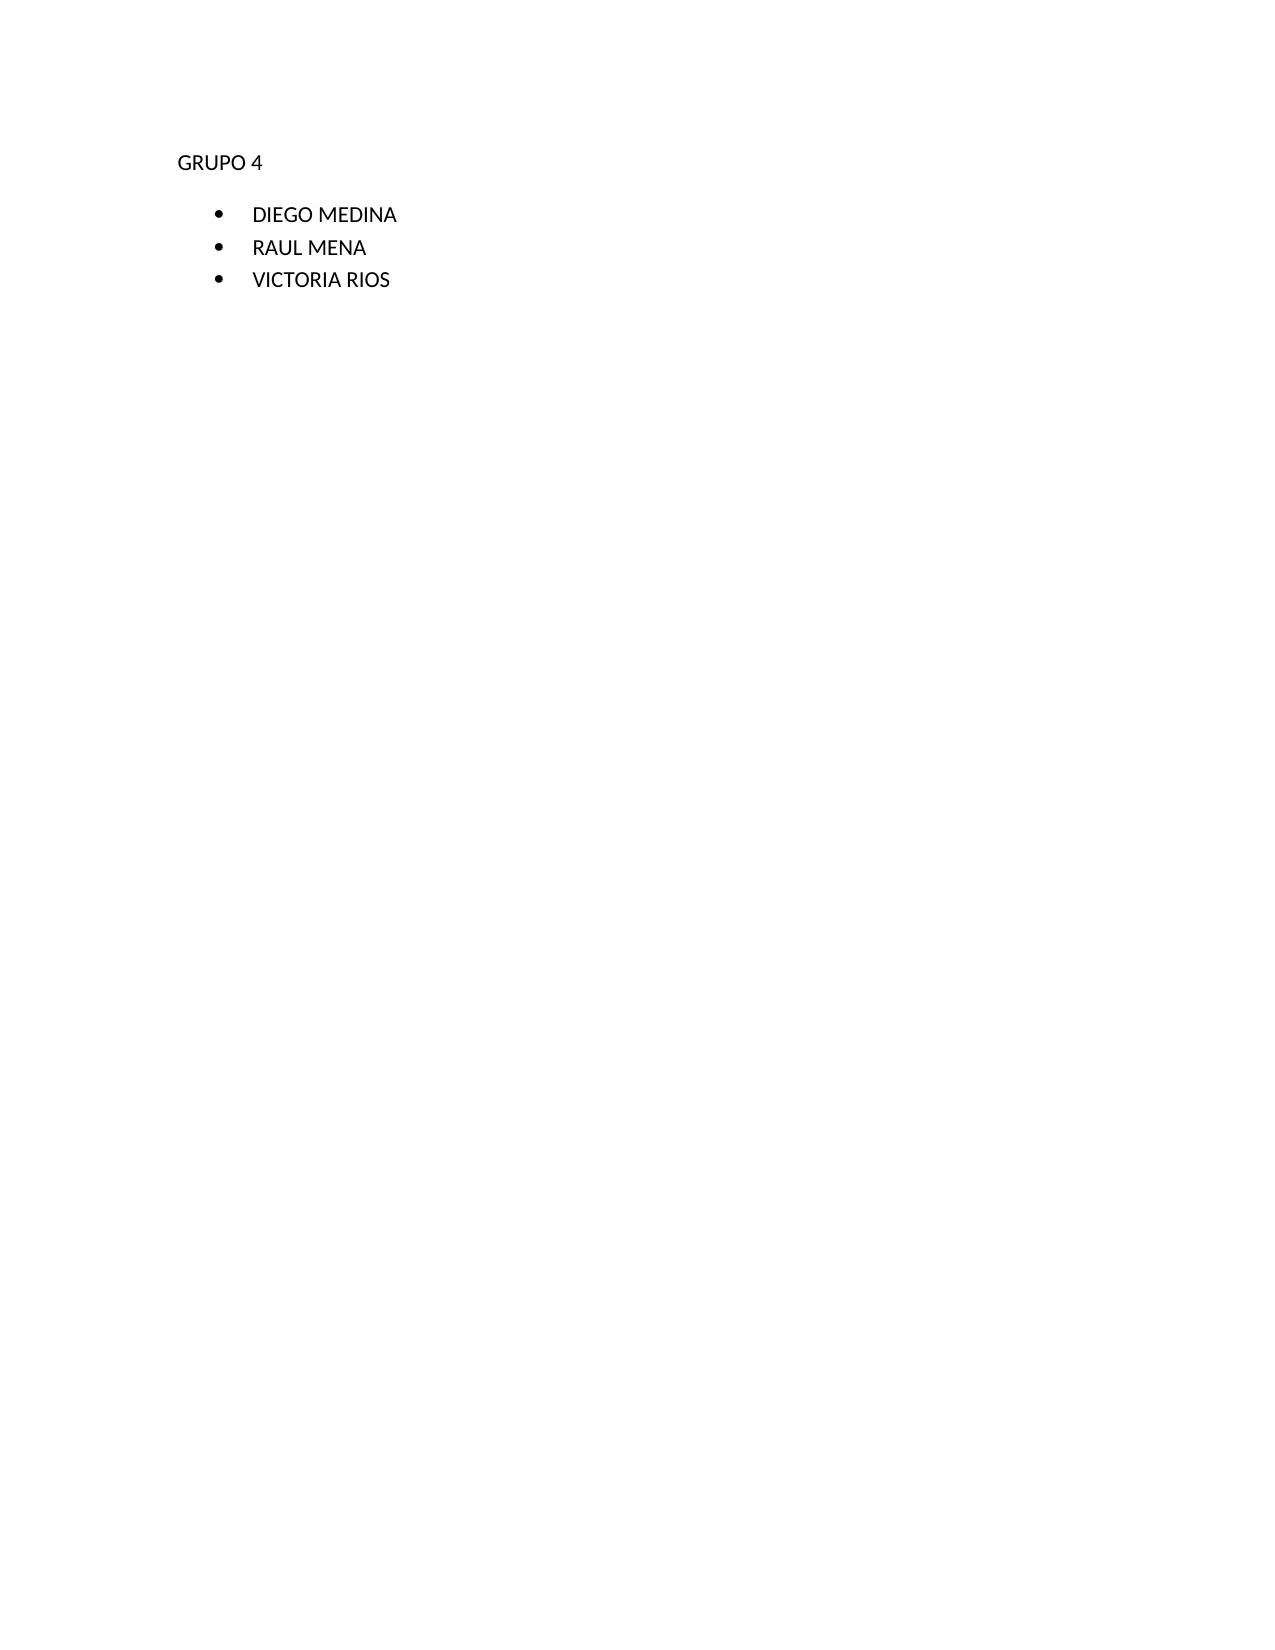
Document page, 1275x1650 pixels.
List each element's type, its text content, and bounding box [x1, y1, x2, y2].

list DIEGO MEDINA [215, 201, 1098, 229]
text GRUPO 4 [177, 148, 1098, 176]
list RAUL MENA [215, 233, 1098, 261]
list VICTORIA RIOS [215, 265, 1098, 293]
